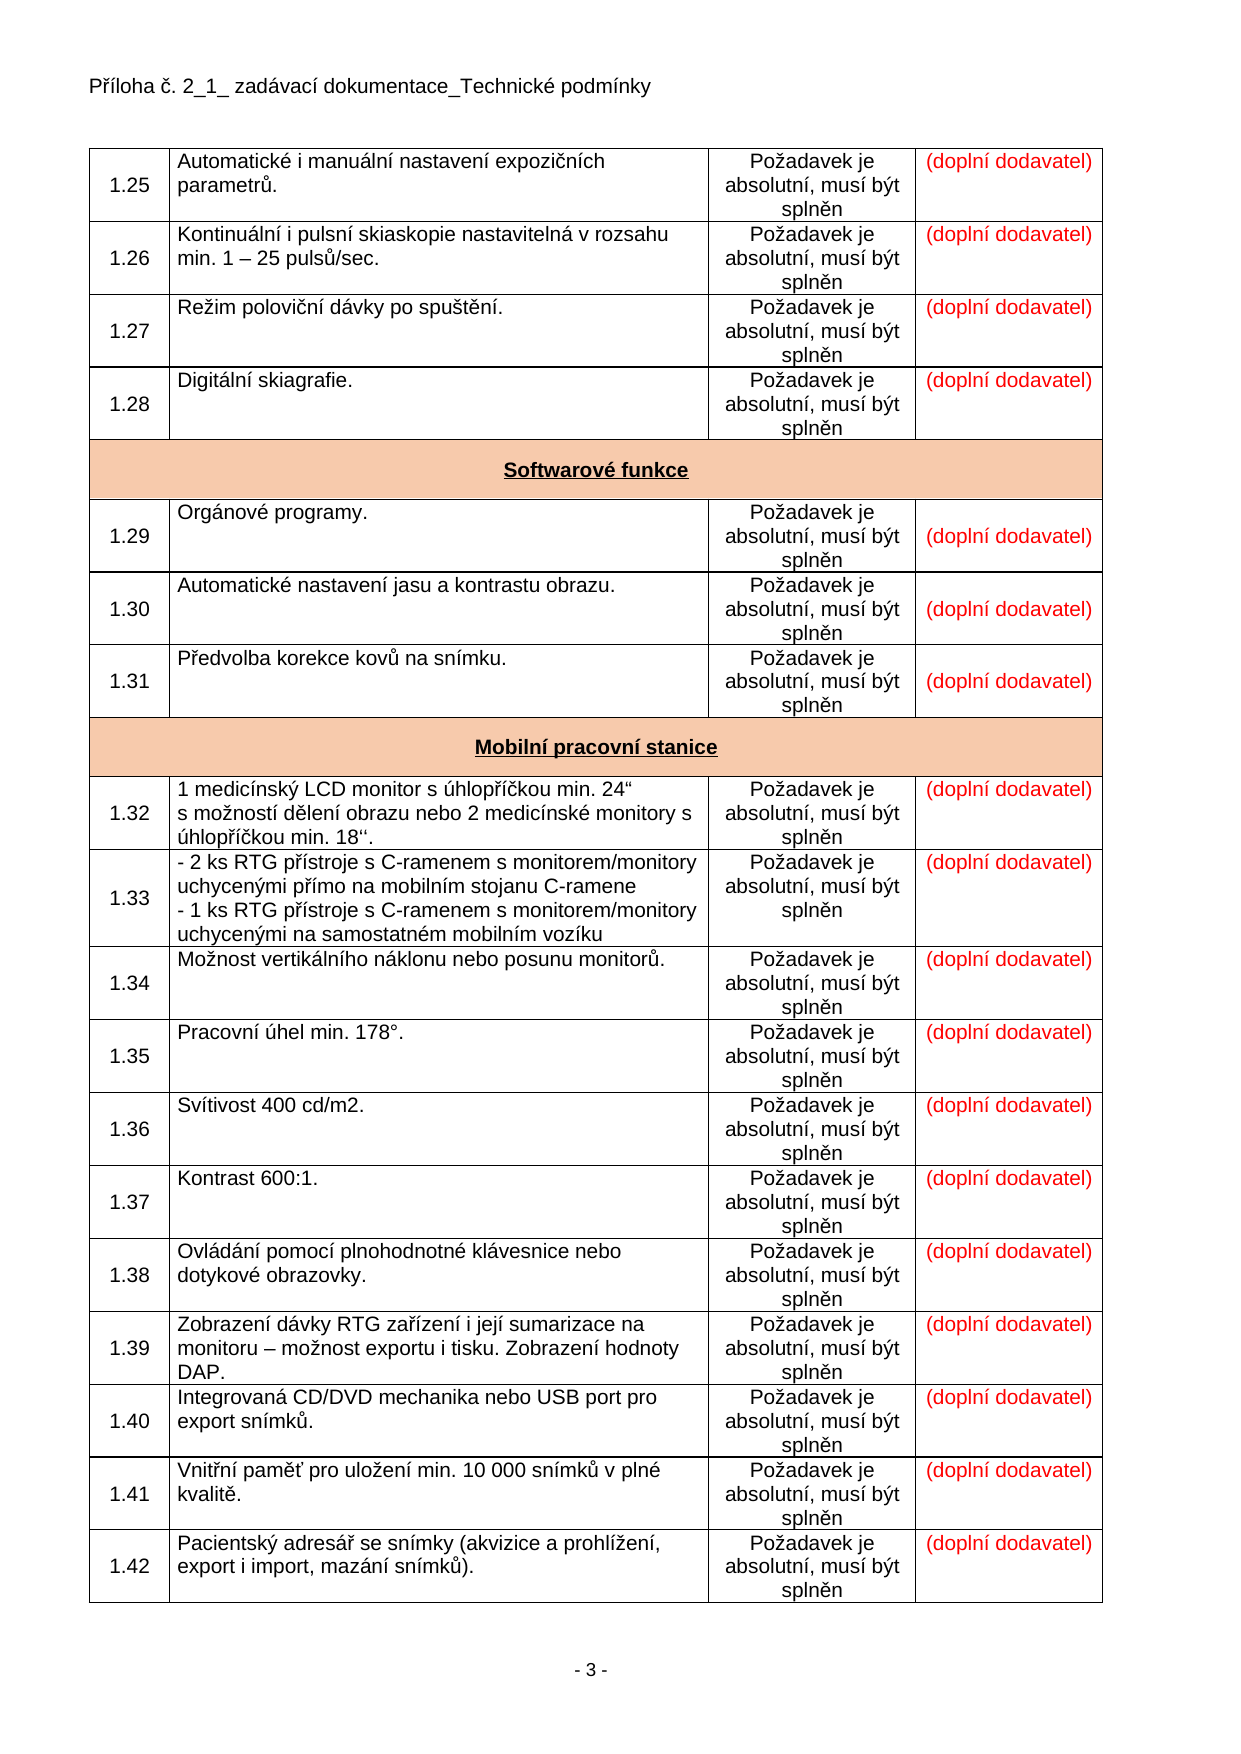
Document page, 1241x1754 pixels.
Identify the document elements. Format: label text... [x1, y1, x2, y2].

table_cell 1.33 [90, 850, 169, 946]
table_cell 1.27 [90, 295, 169, 366]
table_cell Požadavek je absolutní, musí být splněn [709, 777, 915, 849]
table_cell (doplní dodavatel) [916, 368, 1102, 439]
table_cell Softwarové funkce [90, 440, 1102, 498]
table_cell Kontinuální i pulsní skiaskopie nastavitelná v rozsahu min. 1 – 25 pulsů/sec. [170, 222, 708, 293]
table_cell 1.32 [90, 777, 169, 849]
table_cell (doplní dodavatel) [916, 1385, 1102, 1456]
table_cell 1.42 [90, 1530, 169, 1602]
table_cell 1.30 [90, 573, 169, 644]
table_cell Požadavek je absolutní, musí být splněn [709, 645, 915, 717]
table_cell Požadavek je absolutní, musí být splněn [709, 1020, 915, 1092]
table_cell Pacientský adresář se snímky (akvizice a prohlížení, export i import, mazání snímků). [170, 1530, 708, 1602]
table_cell Požadavek je absolutní, musí být splněn [709, 573, 915, 644]
table_cell Požadavek je absolutní, musí být splněn [709, 368, 915, 439]
table_cell (doplní dodavatel) [916, 850, 1102, 946]
table_cell Předvolba korekce kovů na snímku. [170, 645, 708, 717]
table_cell Požadavek je absolutní, musí být splněn [709, 1093, 915, 1165]
table_cell Požadavek je absolutní, musí být splněn [709, 295, 915, 366]
table_cell Požadavek je absolutní, musí být splněn [709, 850, 915, 946]
table_cell (doplní dodavatel) [916, 777, 1102, 849]
table_cell Vnitřní paměť pro uložení min. 10 000 snímků v plné kvalitě. [170, 1458, 708, 1529]
table_cell 1.37 [90, 1166, 169, 1238]
table_cell 1.31 [90, 645, 169, 717]
table_cell - 2 ks RTG přístroje s C-ramenem s monitorem/monitory uchycenými přímo na mobilním stojanu C-ramene - 1 ks RTG přístroje s C-ramenem s monitorem/monitory uchycenými na samostatném mobilním vozíku [170, 850, 708, 946]
table_cell Požadavek je absolutní, musí být splněn [709, 500, 915, 571]
table_cell 1.41 [90, 1458, 169, 1529]
table_cell Požadavek je absolutní, musí být splněn [709, 1312, 915, 1383]
table_cell 1 medicínský LCD monitor s úhlopříčkou min. 24“ s možností dělení obrazu nebo 2 medicínské monitory s úhlopříčkou min. 18‘‘. [170, 777, 708, 849]
table_cell (doplní dodavatel) [916, 1239, 1102, 1311]
table_cell 1.35 [90, 1020, 169, 1092]
table_cell Požadavek je absolutní, musí být splněn [709, 1385, 915, 1456]
table_cell Svítivost 400 cd/m2. [170, 1093, 708, 1165]
table_cell 1.29 [90, 500, 169, 571]
table_cell 1.34 [90, 947, 169, 1019]
table_cell (doplní dodavatel) [916, 947, 1102, 1019]
table_cell Digitální skiagrafie. [170, 368, 708, 439]
table_cell (doplní dodavatel) [916, 149, 1102, 221]
table_cell Automatické nastavení jasu a kontrastu obrazu. [170, 573, 708, 644]
table_cell Možnost vertikálního náklonu nebo posunu monitorů. [170, 947, 708, 1019]
table_cell Mobilní pracovní stanice [90, 718, 1102, 776]
table_cell Kontrast 600:1. [170, 1166, 708, 1238]
table_cell Požadavek je absolutní, musí být splněn [709, 1239, 915, 1311]
table_cell (doplní dodavatel) [916, 645, 1102, 717]
table_cell Automatické i manuální nastavení expozičních parametrů. [170, 149, 708, 221]
table_cell (doplní dodavatel) [916, 295, 1102, 366]
table_cell Požadavek je absolutní, musí být splněn [709, 149, 915, 221]
table_cell 1.28 [90, 368, 169, 439]
table_cell (doplní dodavatel) [916, 1458, 1102, 1529]
table_cell (doplní dodavatel) [916, 500, 1102, 571]
table_cell Integrovaná CD/DVD mechanika nebo USB port pro export snímků. [170, 1385, 708, 1456]
table_cell Požadavek je absolutní, musí být splněn [709, 222, 915, 293]
table_cell (doplní dodavatel) [916, 573, 1102, 644]
table_cell Pracovní úhel min. 178°. [170, 1020, 708, 1092]
table_cell Ovládání pomocí plnohodnotné klávesnice nebo dotykové obrazovky. [170, 1239, 708, 1311]
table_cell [709, 1530, 915, 1602]
table_cell 1.39 [90, 1312, 169, 1383]
table_cell 1.25 [90, 149, 169, 221]
table_cell (doplní dodavatel) [916, 1166, 1102, 1238]
table_cell Požadavek je absolutní, musí být splněn [709, 1458, 915, 1529]
table_cell Orgánové programy. [170, 500, 708, 571]
table_cell 1.38 [90, 1239, 169, 1311]
table_cell (doplní dodavatel) [916, 1020, 1102, 1092]
table_cell (doplní dodavatel) [916, 1312, 1102, 1383]
table_cell Režim poloviční dávky po spuštění. [170, 295, 708, 366]
table_cell Požadavek je absolutní, musí být splněn [709, 1166, 915, 1238]
table_cell (doplní dodavatel) [916, 222, 1102, 293]
table_cell Zobrazení dávky RTG zařízení i její sumarizace na monitoru – možnost exportu i tisku. Zobrazení hodnoty DAP. [170, 1312, 708, 1383]
table_cell (doplní dodavatel) [916, 1530, 1102, 1602]
table_cell 1.40 [90, 1385, 169, 1456]
table_cell 1.26 [90, 222, 169, 293]
table_cell 1.36 [90, 1093, 169, 1165]
table_cell Požadavek je absolutní, musí být splněn [709, 947, 915, 1019]
table_cell (doplní dodavatel) [916, 1093, 1102, 1165]
